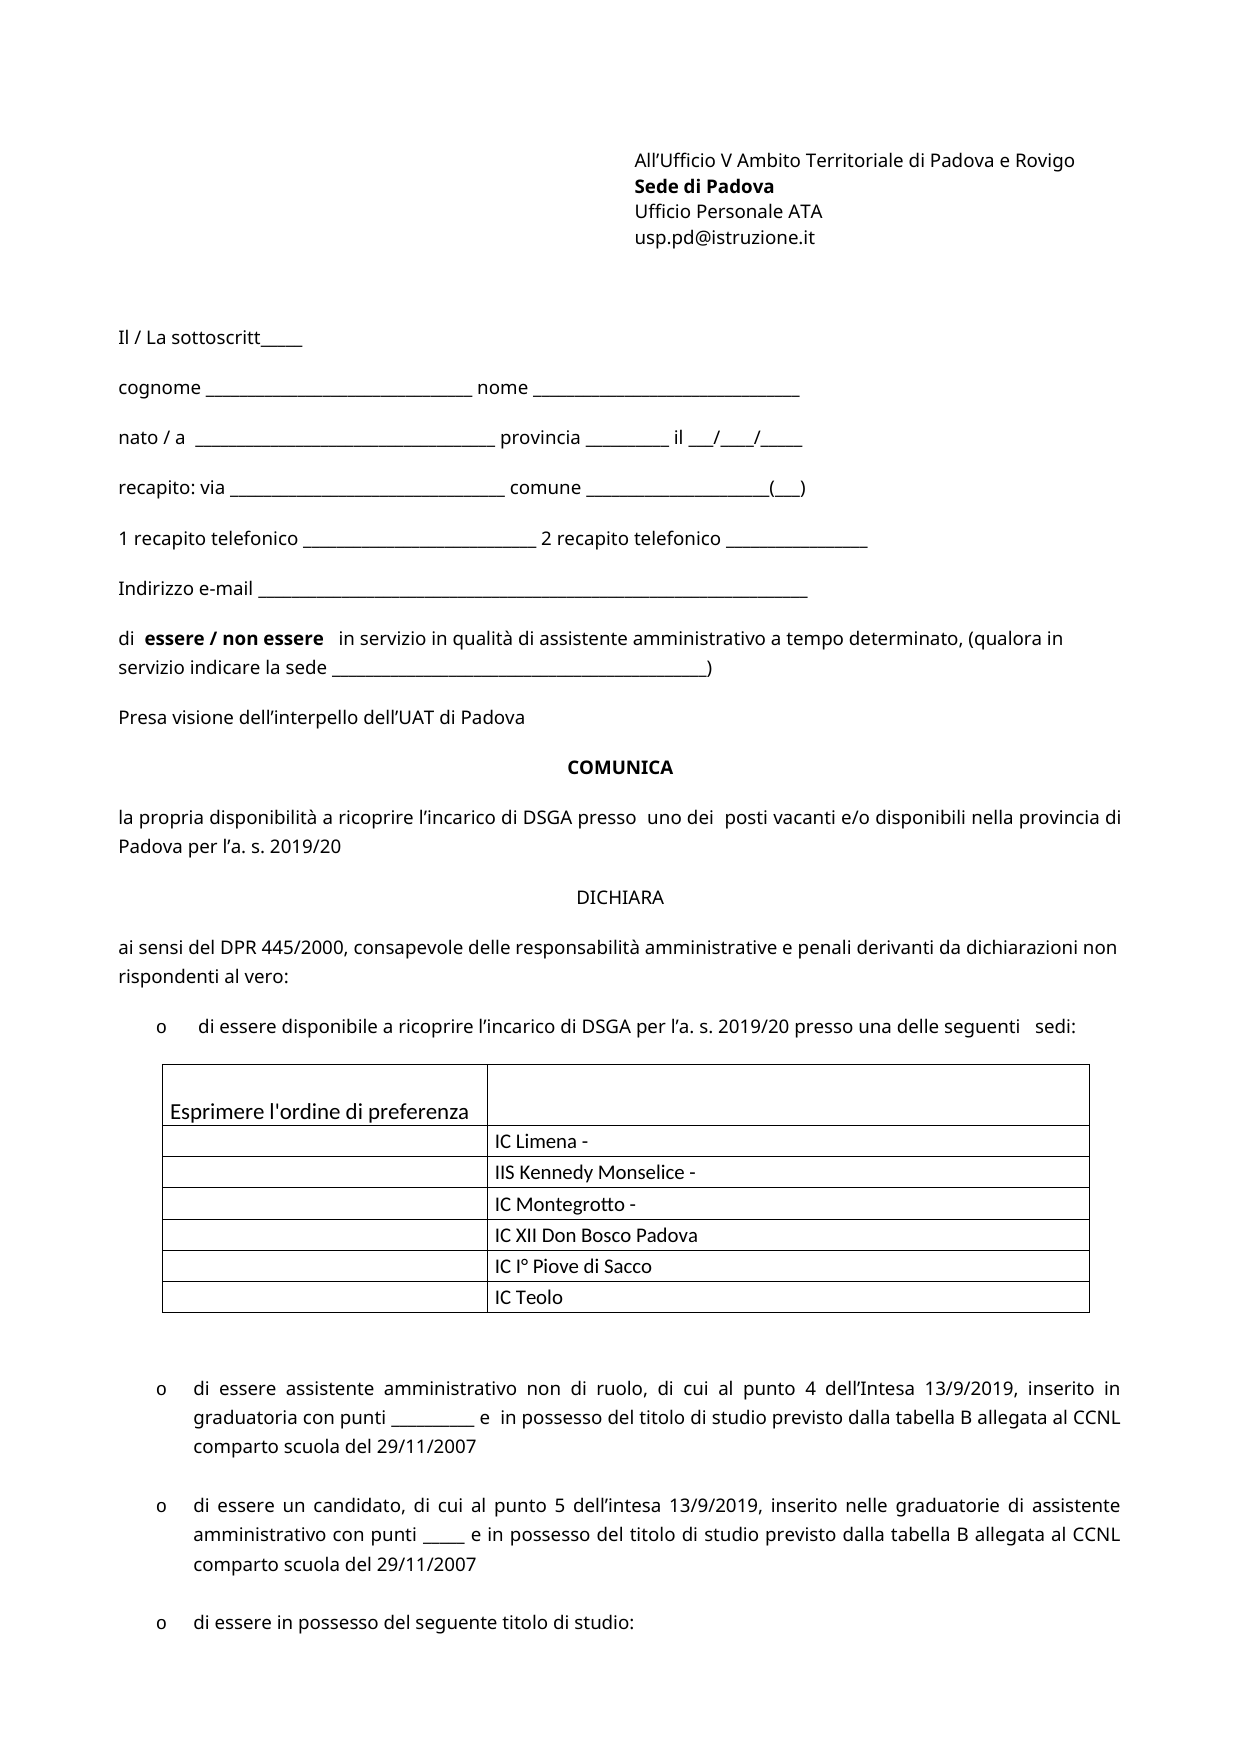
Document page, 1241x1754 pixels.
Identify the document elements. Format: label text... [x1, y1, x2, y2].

text COMUNICA [118, 754, 1122, 780]
table_cell IC XII Don Bosco Padova [488, 1220, 1089, 1250]
list di essere assistente amministrativo non di ruolo, di cui al punto 4 dell’Intesa 13/9/2019, inserito in graduatoria con punti __________ e in possesso del titolo di studio previsto dalla tabella B allegata al CCNL comparto scuola del 29/11/2007 [156, 1375, 1122, 1459]
text Sede di Padova [561, 173, 1122, 199]
list di essere in possesso del seguente titolo di studio: [156, 1609, 1122, 1635]
list di essere disponibile a ricoprire l’incarico di DSGA per l’a. s. 2019/20 presso una delle seguenti sedi: [156, 1013, 1122, 1039]
text ai sensi del DPR 445/2000, consapevole delle responsabilità amministrative e penali derivanti da dichiarazioni non rispondenti al vero: [118, 934, 1122, 989]
text di essere / non essere in servizio in qualità di assistente amministrativo a tempo determinato, (qualora in servizio indicare la sede _____________________________________________) [118, 625, 1122, 680]
table_cell [163, 1251, 487, 1281]
table_cell [163, 1126, 487, 1156]
text nato / a ____________________________________ provincia __________ il ___/____/_____ [118, 424, 1122, 450]
text All’Ufficio V Ambito Territoriale di Padova e Rovigo [561, 148, 1122, 173]
table_cell IIS Kennedy Monselice - [488, 1157, 1089, 1187]
table_cell IC Montegrotto - [488, 1188, 1089, 1218]
table_cell [163, 1282, 487, 1312]
text 1 recapito telefonico ____________________________ 2 recapito telefonico _________________ [118, 525, 1122, 550]
text Presa visione dell’interpello dell’UAT di Padova [118, 704, 1122, 730]
table_cell IC I° Piove di Sacco [488, 1251, 1089, 1281]
table_cell IC Teolo [488, 1282, 1089, 1312]
table_header [488, 1065, 1089, 1125]
list di essere un candidato, di cui al punto 5 dell’intesa 13/9/2019, inserito nelle graduatorie di assistente amministrativo con punti _____ e in possesso del titolo di studio previsto dalla tabella B allegata al CCNL comparto scuola del 29/11/2007 [156, 1492, 1122, 1576]
table_cell IC Limena - [488, 1126, 1089, 1156]
table_cell [163, 1220, 487, 1250]
text Il / La sottoscritt_____ [118, 324, 1122, 350]
text DICHIARA [118, 884, 1122, 909]
table_cell [163, 1157, 487, 1187]
text usp.pd@istruzione.it [561, 224, 1122, 250]
text recapito: via _________________________________ comune ______________________(___) [118, 475, 1122, 500]
text Indirizzo e-mail __________________________________________________________________ [118, 575, 1122, 600]
text cognome ________________________________ nome ________________________________ [118, 374, 1122, 400]
text la propria disponibilità a ricoprire l’incarico di DSGA presso uno dei posti vacanti e/o disponibili nella provincia di Padova per l’a. s. 2019/20 [118, 804, 1122, 859]
table_header Esprimere l'ordine di preferenza [163, 1065, 487, 1125]
text Ufficio Personale ATA [561, 199, 1122, 224]
table_cell [163, 1188, 487, 1218]
